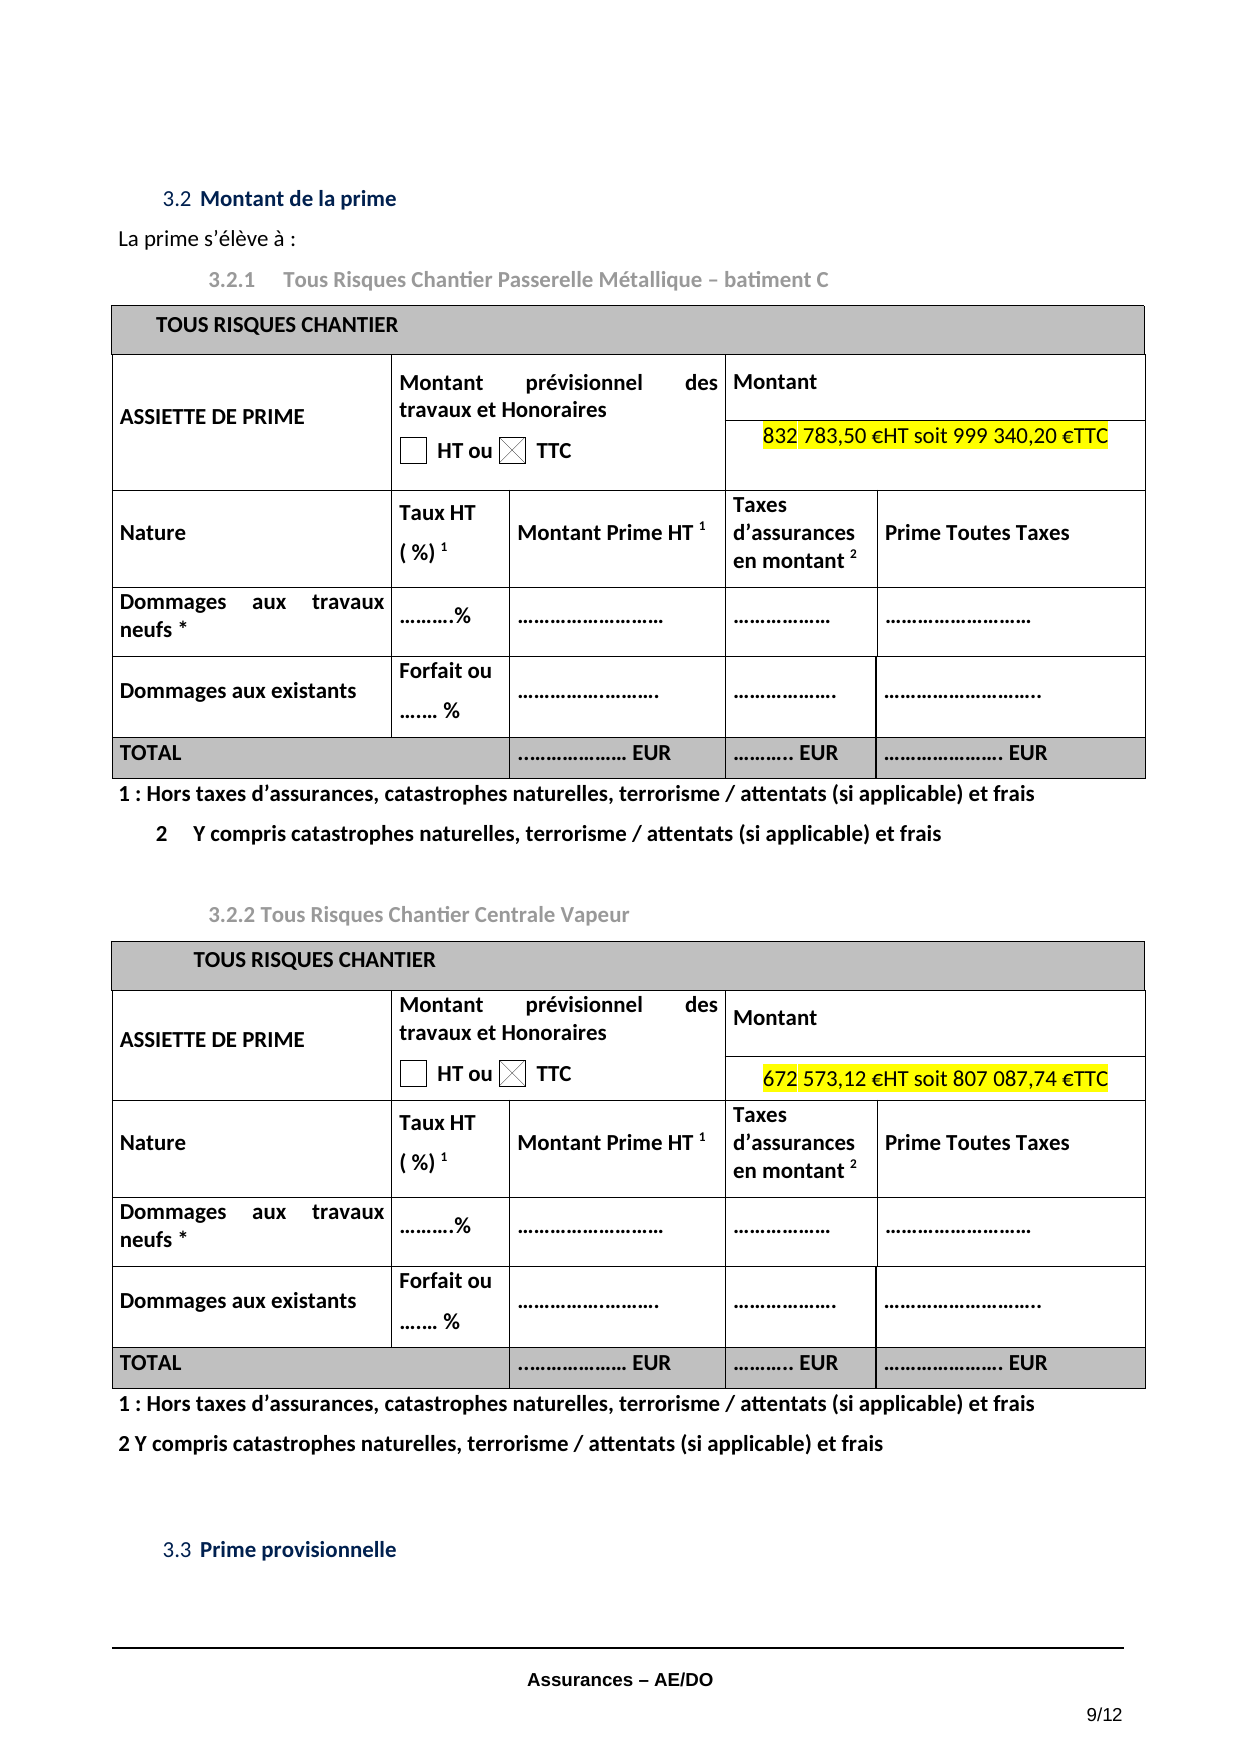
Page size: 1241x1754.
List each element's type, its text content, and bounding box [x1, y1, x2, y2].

list Y compris catastrophes naturelles, terrorisme / attentats (si applicable) et frais [156, 819, 1122, 847]
table_cell ……………………….. [877, 657, 1145, 737]
table_cell Forfait ou ….… % [392, 657, 509, 737]
table_cell ……………………… [878, 588, 1145, 656]
table_cell ……………………… [878, 1198, 1145, 1266]
table_cell Dommages aux travaux neufs * [113, 588, 391, 656]
table_cell ……….% [392, 588, 509, 656]
table_cell …………….………. [510, 657, 725, 737]
table_cell Montant prévisionnel des travaux et Honoraires HT ou TTC [392, 355, 725, 489]
text 3.2.2 Tous Risques Chantier Centrale Vapeur [208, 900, 1122, 928]
table_cell Nature [113, 491, 391, 587]
table_cell Montant prévisionnel des travaux et Honoraires HT ou TTC [392, 991, 725, 1099]
table_cell Dommages aux existants [113, 1267, 391, 1347]
list Prime provisionnelle [162, 1535, 1122, 1563]
text 2 Y compris catastrophes naturelles, terrorisme / attentats (si applicable) et frais [118, 1429, 1122, 1457]
table_cell ………………. [726, 1267, 875, 1347]
table_header TOUS RISQUES CHANTIER [112, 306, 1144, 354]
table_cell ……….. EUR [726, 1348, 875, 1388]
table_cell Montant Prime HT 1 [510, 1101, 725, 1197]
table_cell ……………………….. [877, 1267, 1145, 1347]
table_cell ………………. [726, 657, 875, 737]
table_cell ……………… [726, 588, 877, 656]
table_cell ASSIETTE DE PRIME [113, 355, 391, 489]
table_cell Montant [726, 355, 1145, 420]
table_header TOUS RISQUES CHANTIER [112, 942, 1144, 990]
table_cell Dommages aux existants [113, 657, 391, 737]
table_cell ……….% [392, 1198, 509, 1266]
list Tous Risques Chantier Passerelle Métallique – batiment C [208, 265, 1122, 293]
text 1 : Hors taxes d’assurances, catastrophes naturelles, terrorisme / attentats (si applicable) et frais [118, 779, 1122, 807]
table_cell 832 783,50 €HT soit 999 340,20 €TTC [726, 421, 1145, 489]
table_cell Forfait ou ….… % [392, 1267, 509, 1347]
table_cell Montant [726, 991, 1145, 1056]
table_cell ……………… [726, 1198, 877, 1266]
table_cell Nature [113, 1101, 391, 1197]
table_cell ..……………… EUR [510, 1348, 725, 1388]
table_cell Dommages aux travaux neufs * [113, 1198, 391, 1266]
table_cell Prime Toutes Taxes [878, 1101, 1145, 1197]
table_cell Prime Toutes Taxes [878, 491, 1145, 587]
table_cell Taux HT ( %) 1 [392, 1101, 509, 1197]
table_cell Montant Prime HT 1 [510, 491, 725, 587]
list Montant de la prime [162, 184, 1122, 212]
table_cell Taux HT ( %) 1 [392, 491, 509, 587]
table_cell ……………………… [510, 1198, 725, 1266]
table_cell …………………. EUR [877, 1348, 1145, 1388]
table_cell Taxes d’assurances en montant 2 [726, 491, 877, 587]
table_cell ..……………… EUR [510, 738, 725, 778]
text 1 : Hors taxes d’assurances, catastrophes naturelles, terrorisme / attentats (si applicable) et frais [118, 1389, 1122, 1417]
table_cell ……………………… [510, 588, 725, 656]
table_cell …………….………. [510, 1267, 725, 1347]
table_cell ……….. EUR [726, 738, 875, 778]
table_cell TOTAL [113, 1348, 509, 1388]
text La prime s’élève à : [118, 224, 1122, 252]
table_cell …………………. EUR [877, 738, 1145, 778]
table_cell TOTAL [113, 738, 509, 778]
table_cell ASSIETTE DE PRIME [113, 991, 391, 1099]
table_cell 672 573,12 €HT soit 807 087,74 €TTC [726, 1057, 1145, 1099]
table_cell Taxes d’assurances en montant 2 [726, 1101, 877, 1197]
